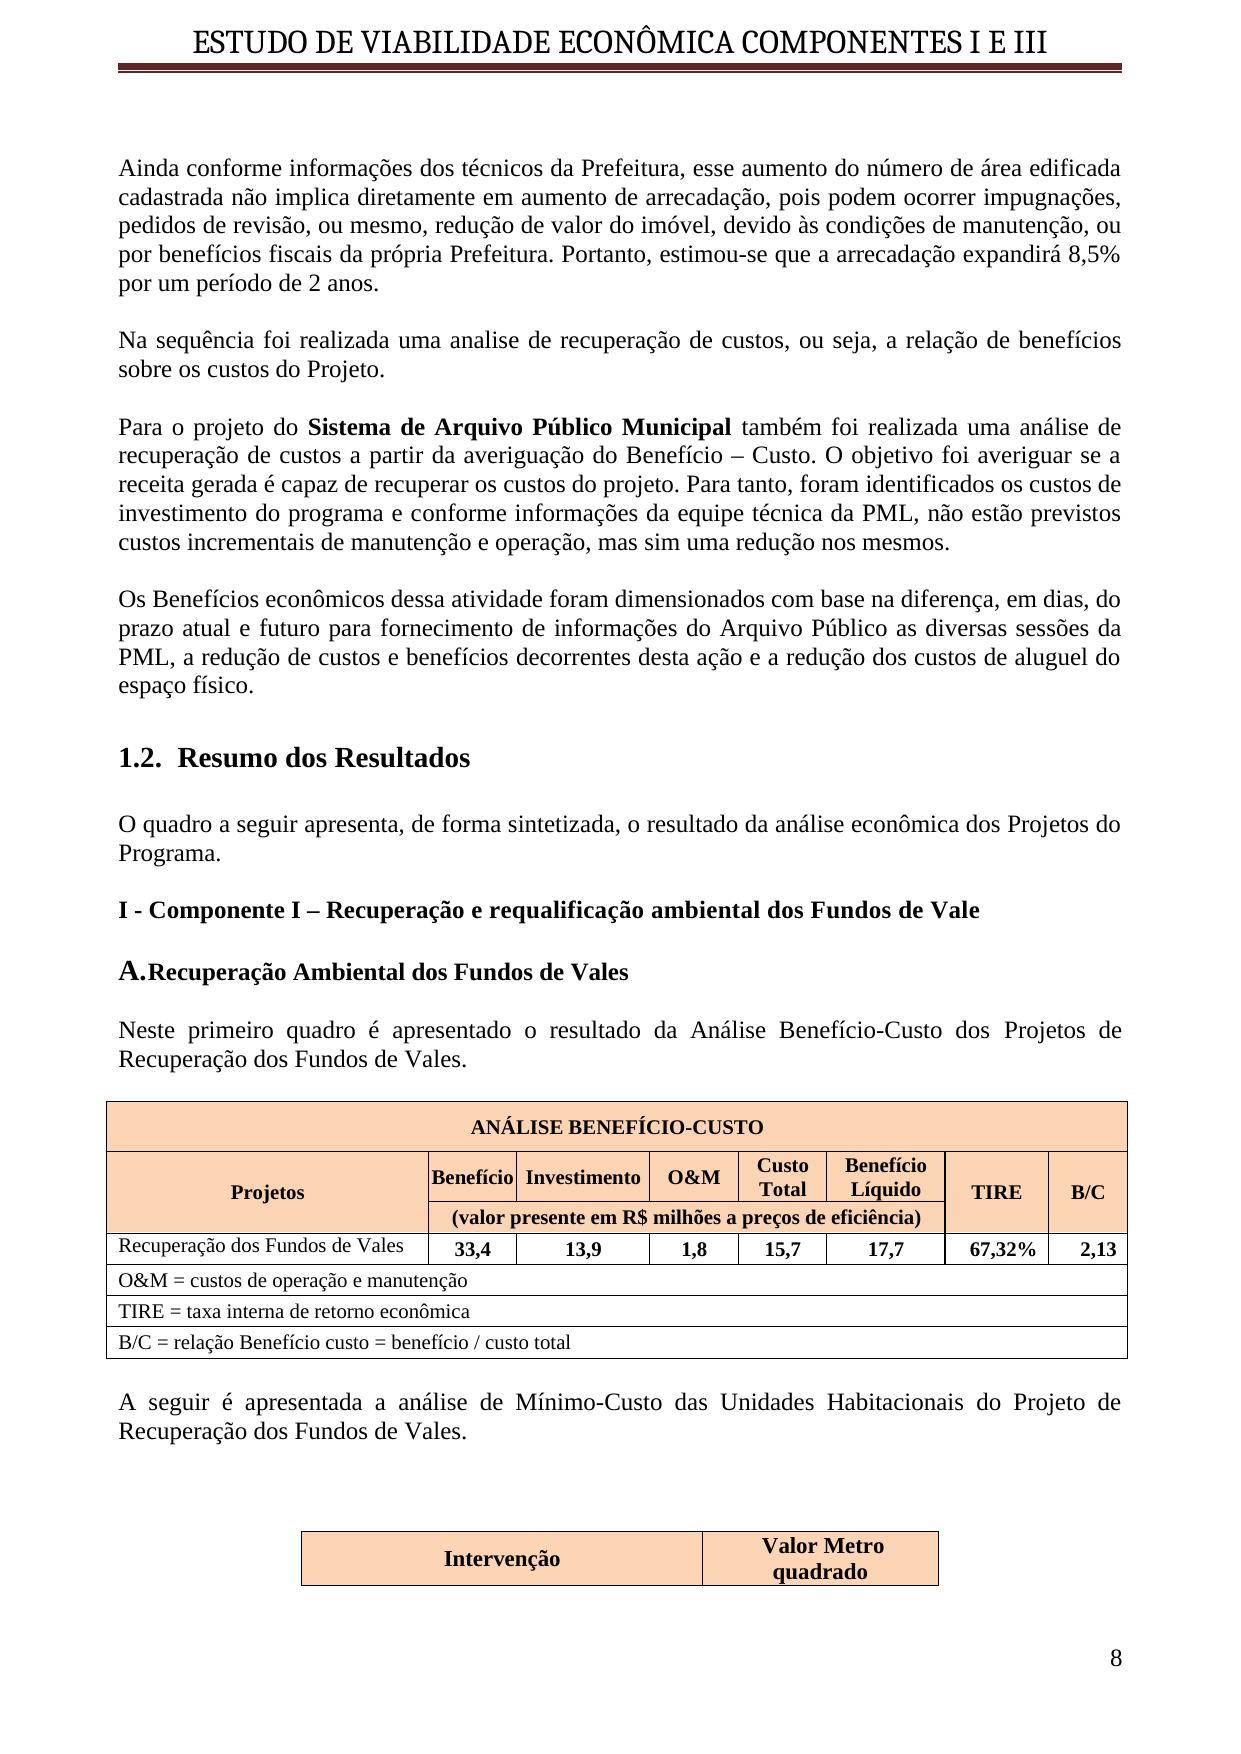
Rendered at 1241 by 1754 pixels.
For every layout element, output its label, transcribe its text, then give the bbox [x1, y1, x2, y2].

subtitle Resumo dos Resultados [118, 740, 1122, 774]
table_cell (valor presente em R$ milhões a preços de eficiência) [429, 1202, 944, 1232]
table_cell Projetos [107, 1152, 428, 1232]
table_cell Benefício [429, 1152, 516, 1201]
table_header Intervenção [302, 1532, 702, 1585]
table_cell 33,4 [429, 1234, 516, 1264]
table_cell 67,32% [946, 1234, 1048, 1264]
table_cell Benefício Líquido [827, 1152, 944, 1201]
text Os Benefícios econômicos dessa atividade foram dimensionados com base na diferença, em dias, do prazo atual e futuro para fornecimento de informações do Arquivo Público as diversas sessões da PML, a redução de custos e benefícios decorrentes desta ação e a redução dos custos de aluguel do espaço físico. [118, 584, 1122, 699]
table_header Valor Metro quadrado [703, 1532, 938, 1585]
text Neste primeiro quadro é apresentado o resultado da Análise Benefício-Custo dos Projetos de Recuperação dos Fundos de Vales. [118, 1015, 1122, 1072]
text Na sequência foi realizada uma analise de recuperação de custos, ou seja, a relação de benefícios sobre os custos do Projeto. [118, 325, 1122, 383]
table_cell O&M [650, 1152, 738, 1201]
text O quadro a seguir apresenta, de forma sintetizada, o resultado da análise econômica dos Projetos do Programa. [118, 809, 1122, 866]
text Ainda conforme informações dos técnicos da Prefeitura, esse aumento do número de área edificada cadastrada não implica diretamente em aumento de arrecadação, pois podem ocorrer impugnações, pedidos de revisão, ou mesmo, redução de valor do imóvel, devido às condições de manutenção, ou por benefícios fiscais da própria Prefeitura. Portanto, estimou-se que a arrecadação expandirá 8,5% por um período de 2 anos. [118, 153, 1122, 297]
list Recuperação Ambiental dos Fundos de Vales [118, 953, 1122, 986]
table_cell TIRE = taxa interna de retorno econômica [107, 1296, 1127, 1326]
text I - Componente I – Recuperação e requalificação ambiental dos Fundos de Vale [118, 895, 1122, 924]
table_cell 13,9 [517, 1234, 649, 1264]
text A seguir é apresentada a análise de Mínimo-Custo das Unidades Habitacionais do Projeto de Recuperação dos Fundos de Vales. [118, 1387, 1122, 1445]
table_cell 15,7 [739, 1234, 826, 1264]
table_cell B/C = relação Benefício custo = benefício / custo total [107, 1327, 1127, 1357]
table_cell Custo Total [739, 1152, 826, 1201]
table_cell B/C [1049, 1152, 1127, 1232]
table_cell Investimento [517, 1152, 649, 1201]
table_header ANÁLISE BENEFÍCIO-CUSTO [107, 1102, 1127, 1151]
table_cell 2,13 [1049, 1234, 1127, 1264]
table_cell 1,8 [650, 1234, 738, 1264]
table_cell TIRE [946, 1152, 1048, 1232]
table_cell O&M = custos de operação e manutenção [107, 1265, 1127, 1295]
table_cell Recuperação dos Fundos de Vales [107, 1234, 428, 1264]
text Para o projeto do Sistema de Arquivo Público Municipal também foi realizada uma análise de recuperação de custos a partir da averiguação do Benefício – Custo. O objetivo foi averiguar se a receita gerada é capaz de recuperar os custos do projeto. Para tanto, foram identificados os custos de investimento do programa e conforme informações da equipe técnica da PML, não estão previstos custos incrementais de manutenção e operação, mas sim uma redução nos mesmos. [118, 412, 1122, 555]
table_cell 17,7 [827, 1234, 944, 1264]
